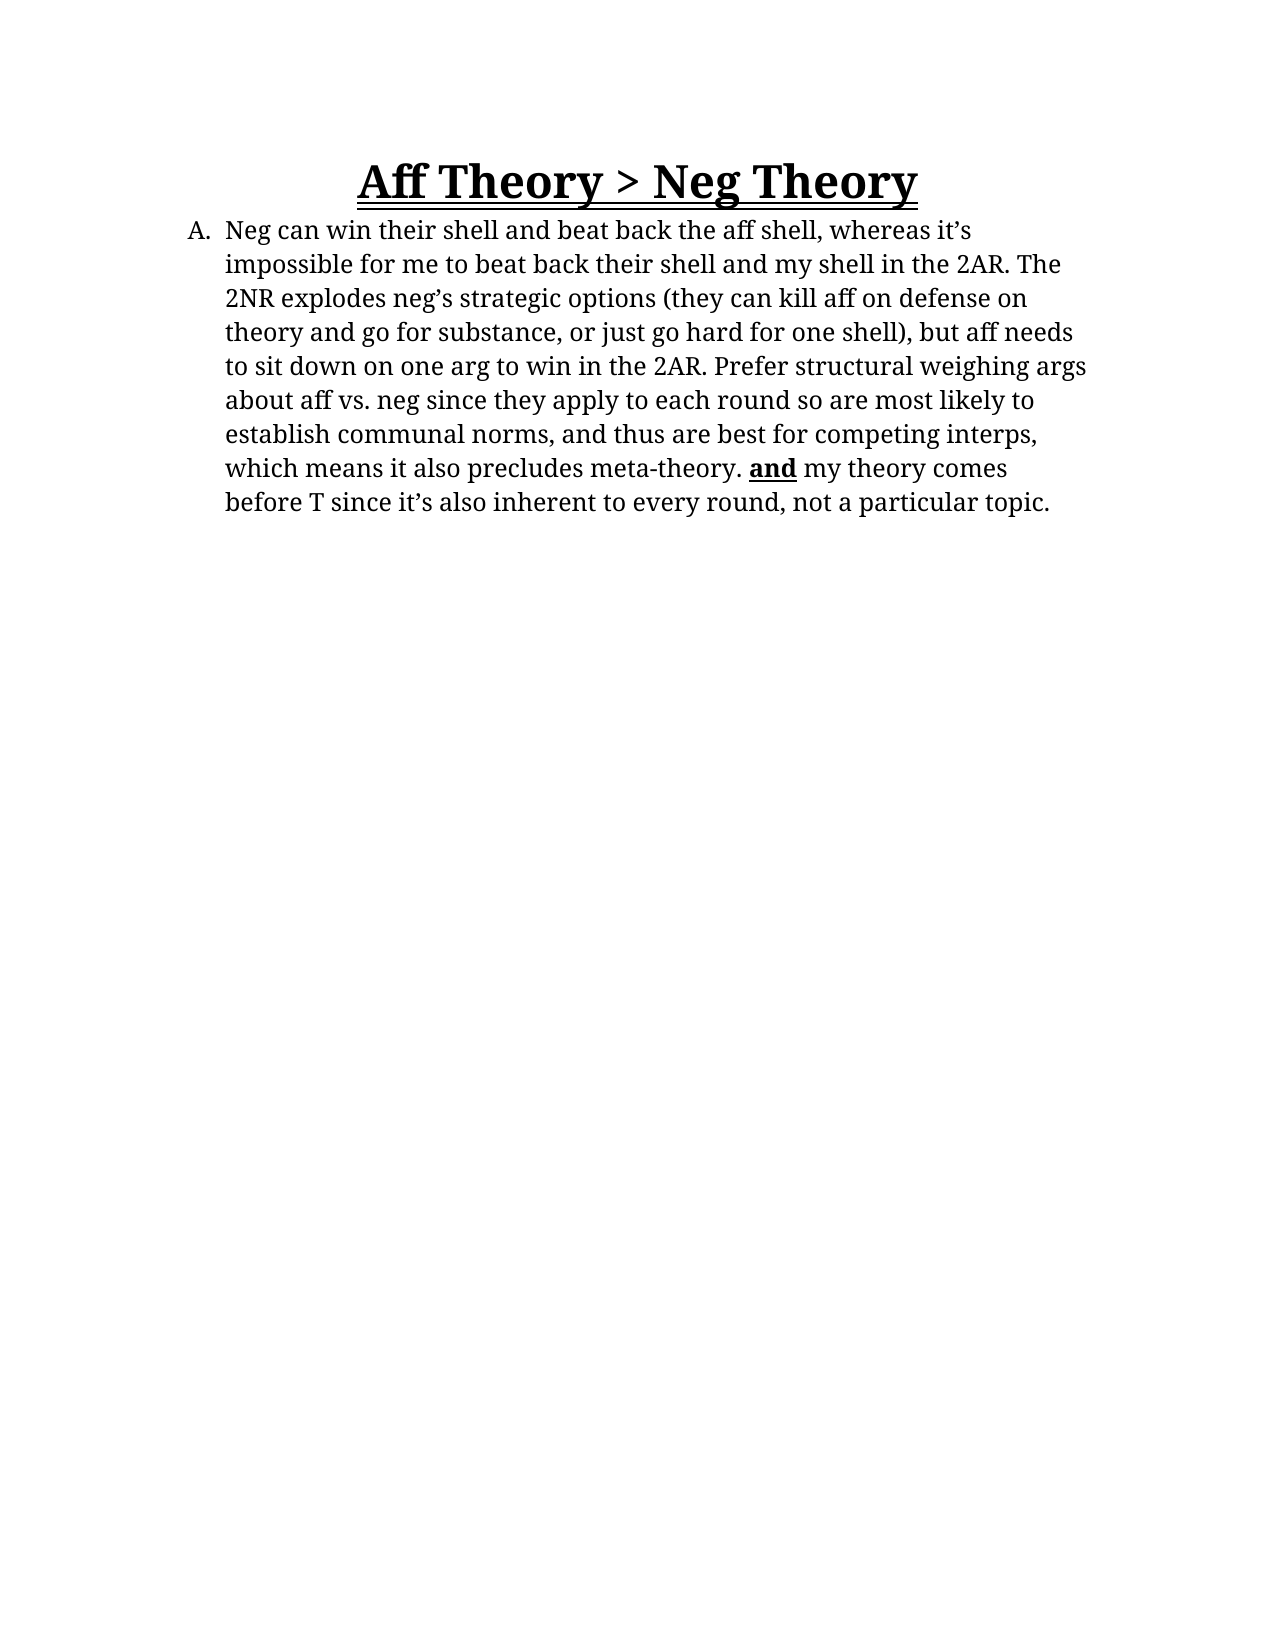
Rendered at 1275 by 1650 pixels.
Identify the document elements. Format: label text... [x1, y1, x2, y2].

subtitle Aff Theory > Neg Theory [187, 150, 1087, 212]
list Neg can win their shell and beat back the aff shell, whereas it’s impossible for me to beat back their shell and my shell in the 2AR. The 2NR explodes neg’s strategic options (they can kill aff on defense on theory and go for substance, or just go hard for one shell), but aff needs to sit down on one arg to win in the 2AR. Prefer structural weighing args about aff vs. neg since they apply to each round so are most likely to establish communal norms, and thus are best for competing interps, which means it also precludes meta-theory. and my theory comes before T since it’s also inherent to every round, not a particular topic. [187, 212, 1087, 519]
